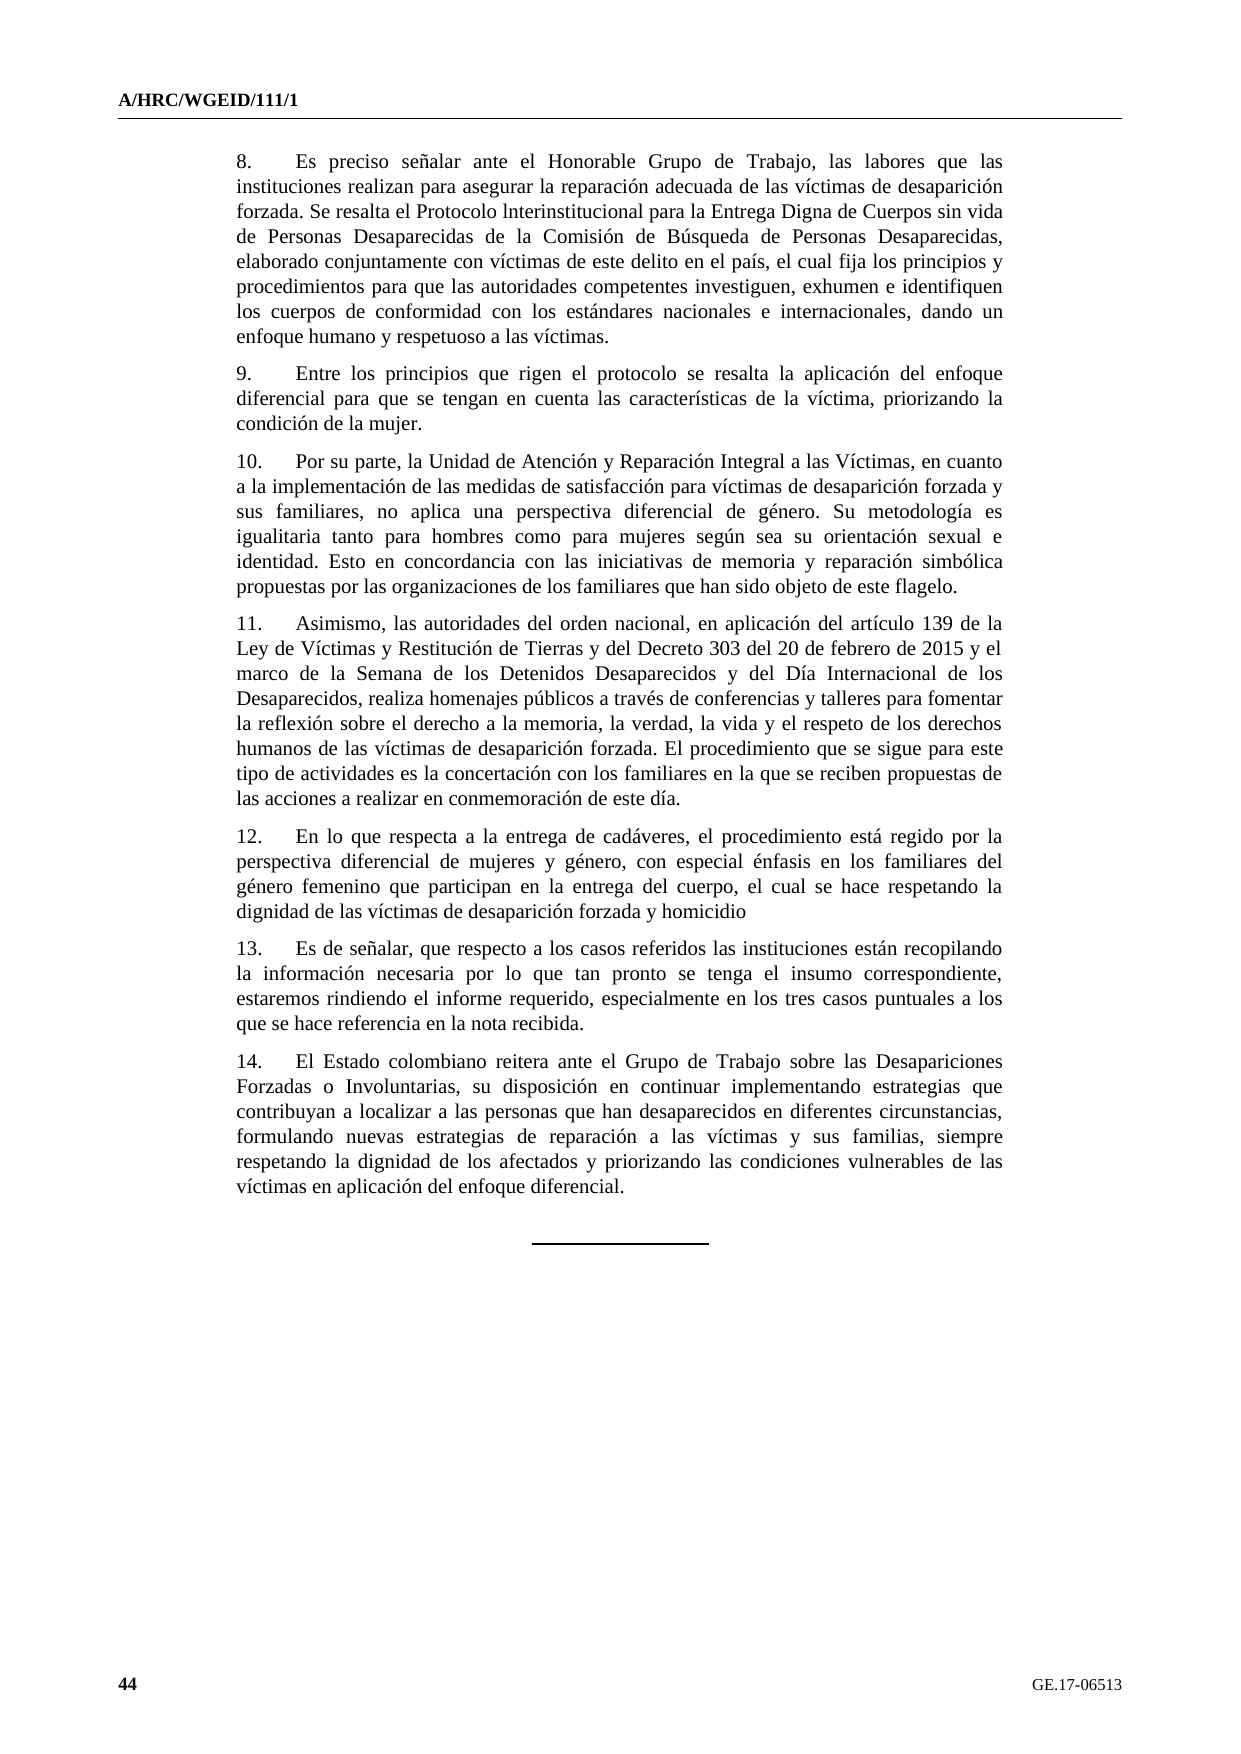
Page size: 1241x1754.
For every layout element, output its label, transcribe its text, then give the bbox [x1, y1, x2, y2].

text 14. El Estado colombiano reitera ante el Grupo de Trabajo sobre las Desapariciones Forzadas o Involuntarias, su disposición en continuar implementando estrategias que contribuyan a localizar a las personas que han desaparecidos en diferentes circunstancias, formulando nuevas estrategias de reparación a las víctimas y sus familias, siempre respetando la dignidad de los afectados y priorizando las condiciones vulnerables de las víctimas en aplicación del enfoque diferencial. [236, 1048, 1004, 1198]
text 12. En lo que respecta a la entrega de cadáveres, el procedimiento está regido por la perspectiva diferencial de mujeres y género, con especial énfasis en los familiares del género femenino que participan en la entrega del cuerpo, el cual se hace respetando la dignidad de las víctimas de desaparición forzada y homicidio [236, 823, 1004, 923]
text 11. Asimismo, las autoridades del orden nacional, en aplicación del artículo 139 de la Ley de Víctimas y Restitución de Tierras y del Decreto 303 del 20 de febrero de 2015 y el marco de la Semana de los Detenidos Desaparecidos y del Día Internacional de los Desaparecidos, realiza homenajes públicos a través de conferencias y talleres para fomentar la reflexión sobre el derecho a la memoria, la verdad, la vida y el respeto de los derechos humanos de las víctimas de desaparición forzada. El procedimiento que se sigue para este tipo de actividades es la concertación con los familiares en la que se reciben propuestas de las acciones a realizar en conmemoración de este día. [236, 610, 1004, 810]
text 13. Es de señalar, que respecto a los casos referidos las instituciones están recopilando la información necesaria por lo que tan pronto se tenga el insumo correspondiente, estaremos rindiendo el informe requerido, especialmente en los tres casos puntuales a los que se hace referencia en la nota recibida. [236, 935, 1004, 1035]
text 10. Por su parte, la Unidad de Atención y Reparación Integral a las Víctimas, en cuanto a la implementación de las medidas de satisfacción para víctimas de desaparición forzada y sus familiares, no aplica una perspectiva diferencial de género. Su metodología es igualitaria tanto para hombres como para mujeres según sea su orientación sexual e identidad. Esto en concordancia con las iniciativas de memoria y reparación simbólica propuestas por las organizaciones de los familiares que han sido objeto de este flagelo. [236, 448, 1004, 598]
text 9. Entre los principios que rigen el protocolo se resalta la aplicación del enfoque diferencial para que se tengan en cuenta las características de la víctima, priorizando la condición de la mujer. [236, 360, 1004, 435]
text 8. Es preciso señalar ante el Honorable Grupo de Trabajo, las labores que las instituciones realizan para asegurar la reparación adecuada de las víctimas de desaparición forzada. Se resalta el Protocolo lnterinstitucional para la Entrega Digna de Cuerpos sin vida de Personas Desaparecidas de la Comisión de Búsqueda de Personas Desaparecidas, elaborado conjuntamente con víctimas de este delito en el país, el cual fija los principios y procedimientos para que las autoridades competentes investiguen, exhumen e identifiquen los cuerpos de conformidad con los estándares nacionales e internacionales, dando un enfoque humano y respetuoso a las víctimas. [236, 148, 1004, 348]
